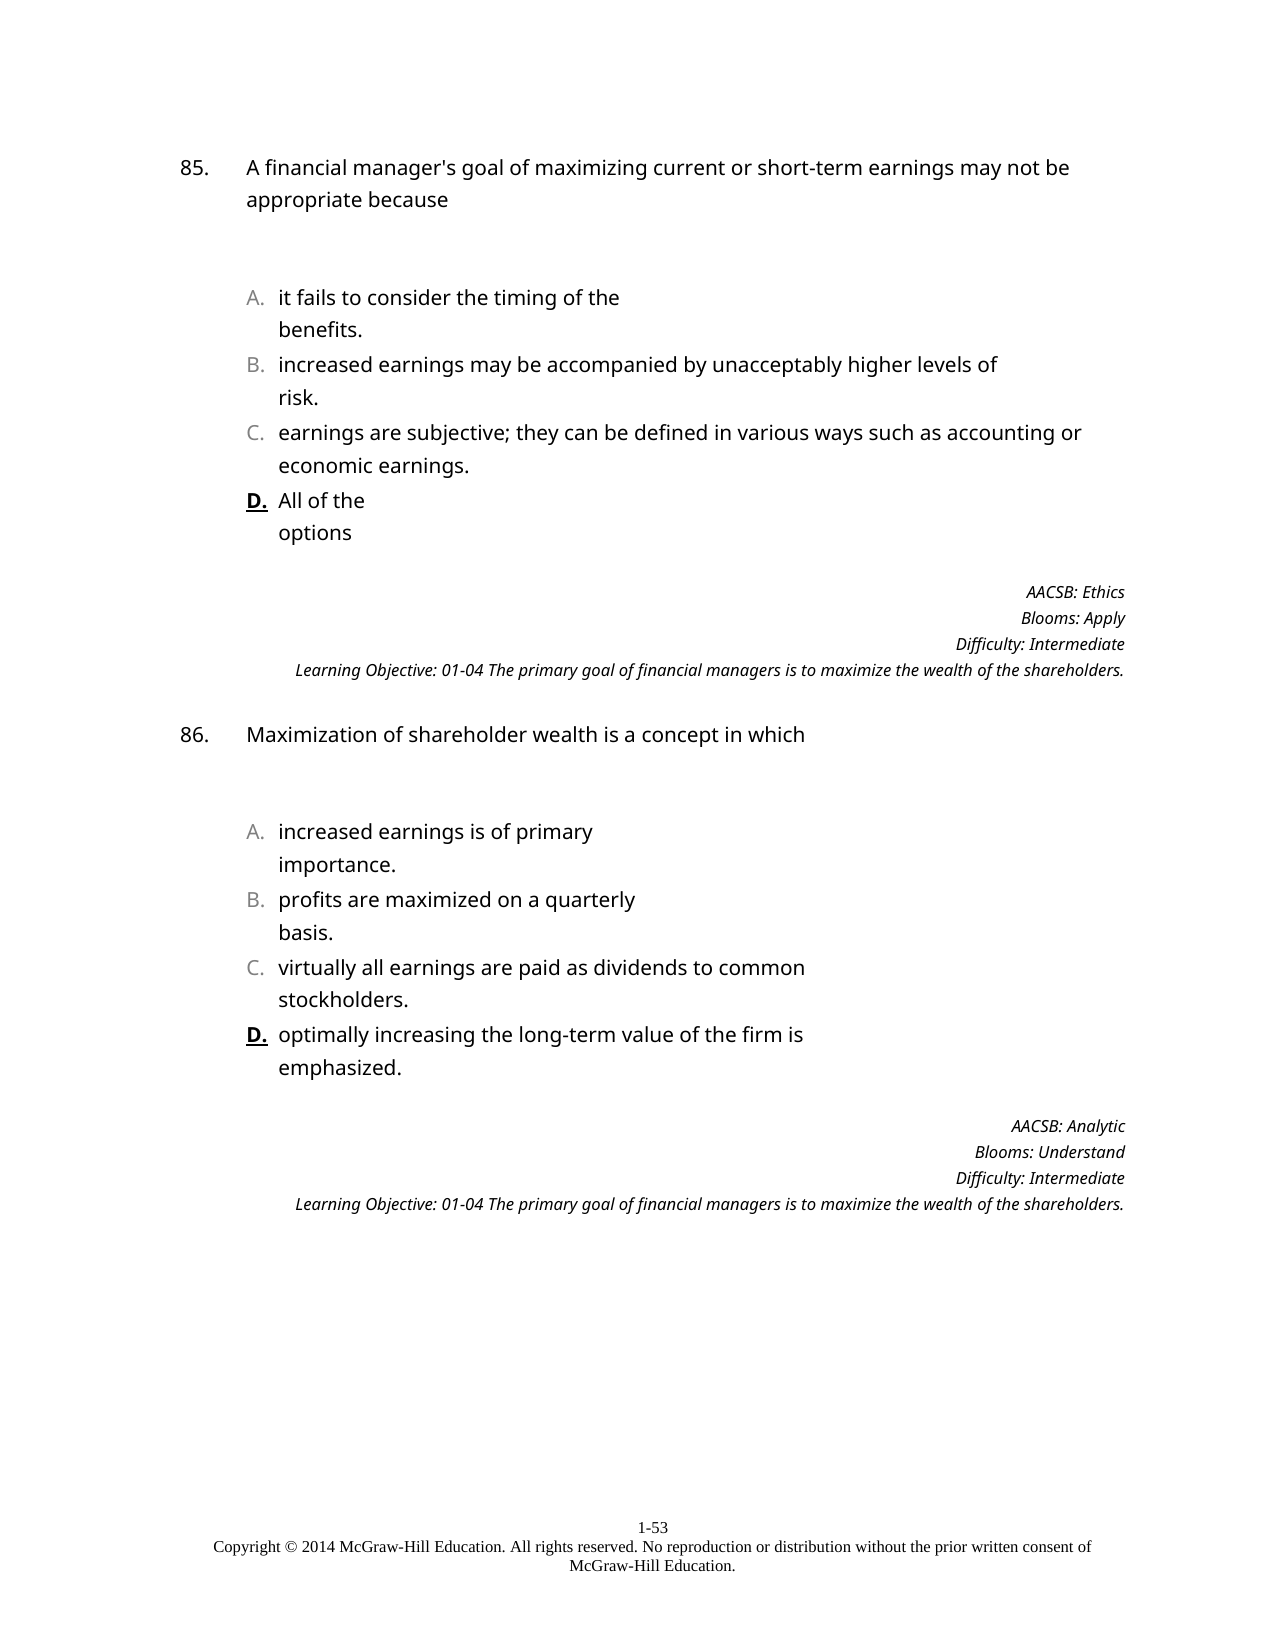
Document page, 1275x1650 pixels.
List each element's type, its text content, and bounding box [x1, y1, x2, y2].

table_header 86. [180, 720, 246, 1085]
table_header A financial manager's goal of maximizing current or short-term earnings may not be appropriate because [246, 153, 1125, 551]
table_header Maximization of shareholder wealth is a concept in which [246, 720, 1125, 1085]
table_header AACSB: Ethics Blooms: Apply Difficulty: Intermediate Learning Objective: 01-04 The primary goal of financial managers is to maximize the wealth of the shareholders. [180, 580, 1125, 717]
table_header AACSB: Analytic Blooms: Understand Difficulty: Intermediate Learning Objective: 01-04 The primary goal of financial managers is to maximize the wealth of the shareholders. [180, 1115, 1125, 1252]
table_header 85. [180, 153, 246, 551]
